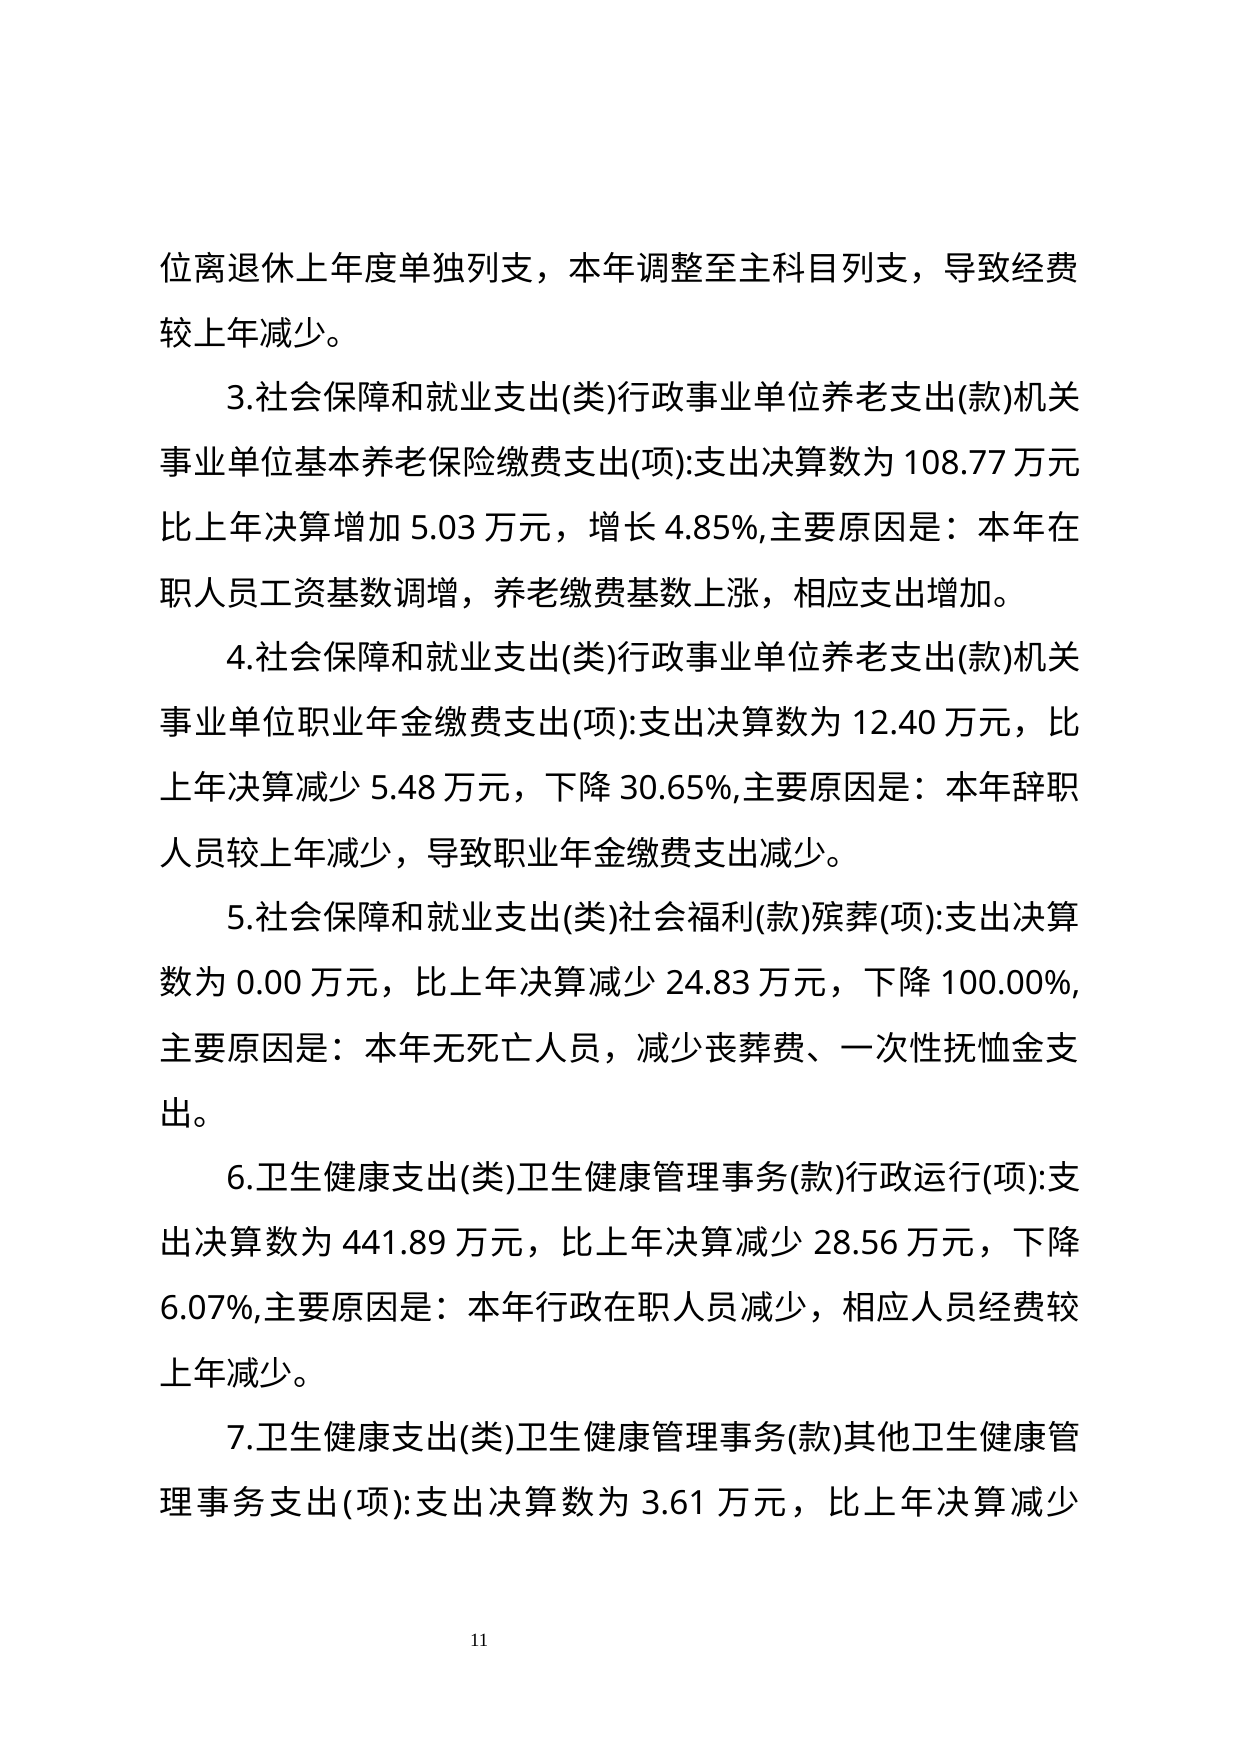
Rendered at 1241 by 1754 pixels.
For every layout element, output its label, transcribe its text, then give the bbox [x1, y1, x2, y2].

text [159, 1403, 1081, 1533]
text 3.社会保障和就业支出(类)行政事业单位养老支出(款)机关事业单位基本养老保险缴费支出(项):支出决算数为108.77万元，比上年决算增加5.03万元，增长4.85%,主要原因是：本年在职人员工资基数调增，养老缴费基数上涨，相应支出增加。 [159, 363, 1081, 623]
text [159, 233, 1081, 363]
text 6.卫生健康支出(类)卫生健康管理事务(款)行政运行(项):支出决算数为441.89万元，比上年决算减少28.56万元，下降6.07%,主要原因是：本年行政在职人员减少，相应人员经费较上年减少。 [159, 1143, 1081, 1403]
text 4.社会保障和就业支出(类)行政事业单位养老支出(款)机关事业单位职业年金缴费支出(项):支出决算数为12.40万元，比上年决算减少5.48万元，下降30.65%,主要原因是：本年辞职人员较上年减少，导致职业年金缴费支出减少。 [159, 623, 1081, 883]
text 5.社会保障和就业支出(类)社会福利(款)殡葬(项):支出决算数为0.00万元，比上年决算减少24.83万元，下降100.00%,主要原因是：本年无死亡人员，减少丧葬费、一次性抚恤金支出。 [159, 883, 1081, 1143]
